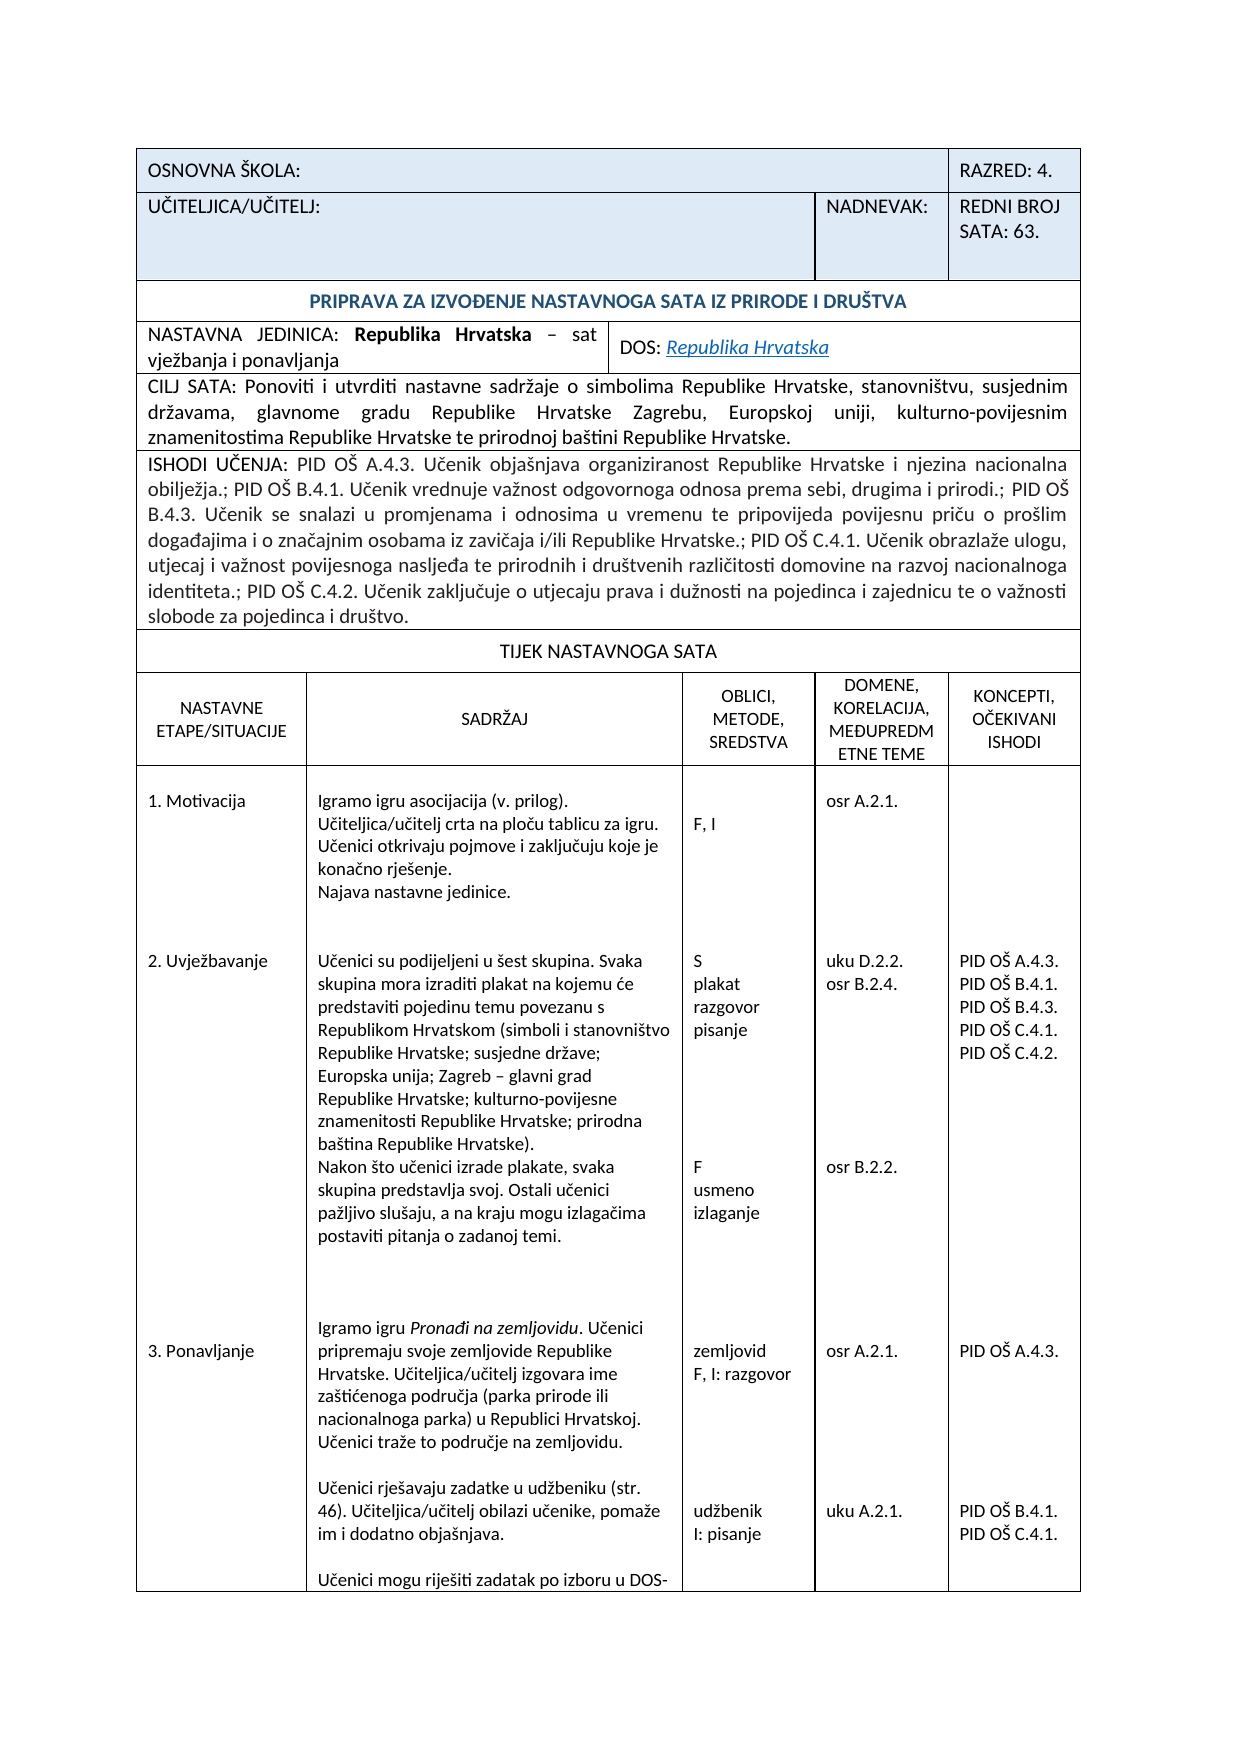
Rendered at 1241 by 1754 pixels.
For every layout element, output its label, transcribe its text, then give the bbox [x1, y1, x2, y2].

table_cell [683, 766, 814, 1591]
table_cell NADNEVAK: [816, 193, 948, 279]
table_cell REDNI BROJ SATA: 63. [949, 193, 1080, 279]
table_cell TIJEK NASTAVNOGA SATA [137, 630, 1080, 672]
table_header OSNOVNA ŠKOLA: [137, 149, 948, 192]
table_cell OBLICI, METODE, SREDSTVA [683, 673, 814, 765]
table_header RAZRED: 4. [949, 149, 1080, 192]
table_cell DOS: Republika Hrvatska [609, 322, 1080, 372]
table_cell ISHODI UČENJA: PID OŠ A.4.3. Učenik objašnjava organiziranost Republike Hrvatske i njezina nacionalna obilježja.; PID OŠ B.4.1. Učenik vrednuje važnost odgovornoga odnosa prema sebi, drugima i prirodi.; PID OŠ B.4.3. Učenik se snalazi u promjenama i odnosima u vremenu te pripovijeda povijesnu priču o prošlim događajima i o značajnim osobama iz zavičaja i/ili Republike Hrvatske.; PID OŠ C.4.1. Učenik obrazlaže ulogu, utjecaj i važnost povijesnoga nasljeđa te prirodnih i društvenih različitosti domovine na razvoj nacionalnoga identiteta.; PID OŠ C.4.2. Učenik zaključuje o utjecaju prava i dužnosti na pojedinca i zajednicu te o važnosti slobode za pojedinca i društvo. [137, 451, 1080, 629]
table_cell CILJ SATA: Ponoviti i utvrditi nastavne sadržaje o simbolima Republike Hrvatske, stanovništvu, susjednim državama, glavnome gradu Republike Hrvatske Zagrebu, Europskoj uniji, kulturno-povijesnim znamenitostima Republike Hrvatske te prirodnoj baštini Republike Hrvatske. [137, 374, 1080, 450]
table_cell DOMENE, KORELACIJA, MEĐUPREDMETNE TEME [816, 673, 948, 765]
table_cell NASTAVNA JEDINICA: Republika Hrvatska – sat vježbanja i ponavljanja [137, 322, 608, 372]
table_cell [816, 766, 948, 1591]
table_cell NASTAVNE ETAPE/SITUACIJE [137, 673, 306, 765]
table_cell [307, 766, 682, 1591]
table_cell UČITELJICA/UČITELJ: [137, 193, 814, 279]
table_cell SADRŽAJ [307, 673, 682, 765]
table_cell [137, 766, 306, 1591]
table_cell KONCEPTI, OČEKIVANI ISHODI [949, 673, 1080, 765]
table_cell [949, 766, 1080, 1591]
table_cell PRIPRAVA ZA IZVOĐENJE NASTAVNOGA SATA IZ PRIRODE I DRUŠTVA [137, 281, 1080, 321]
